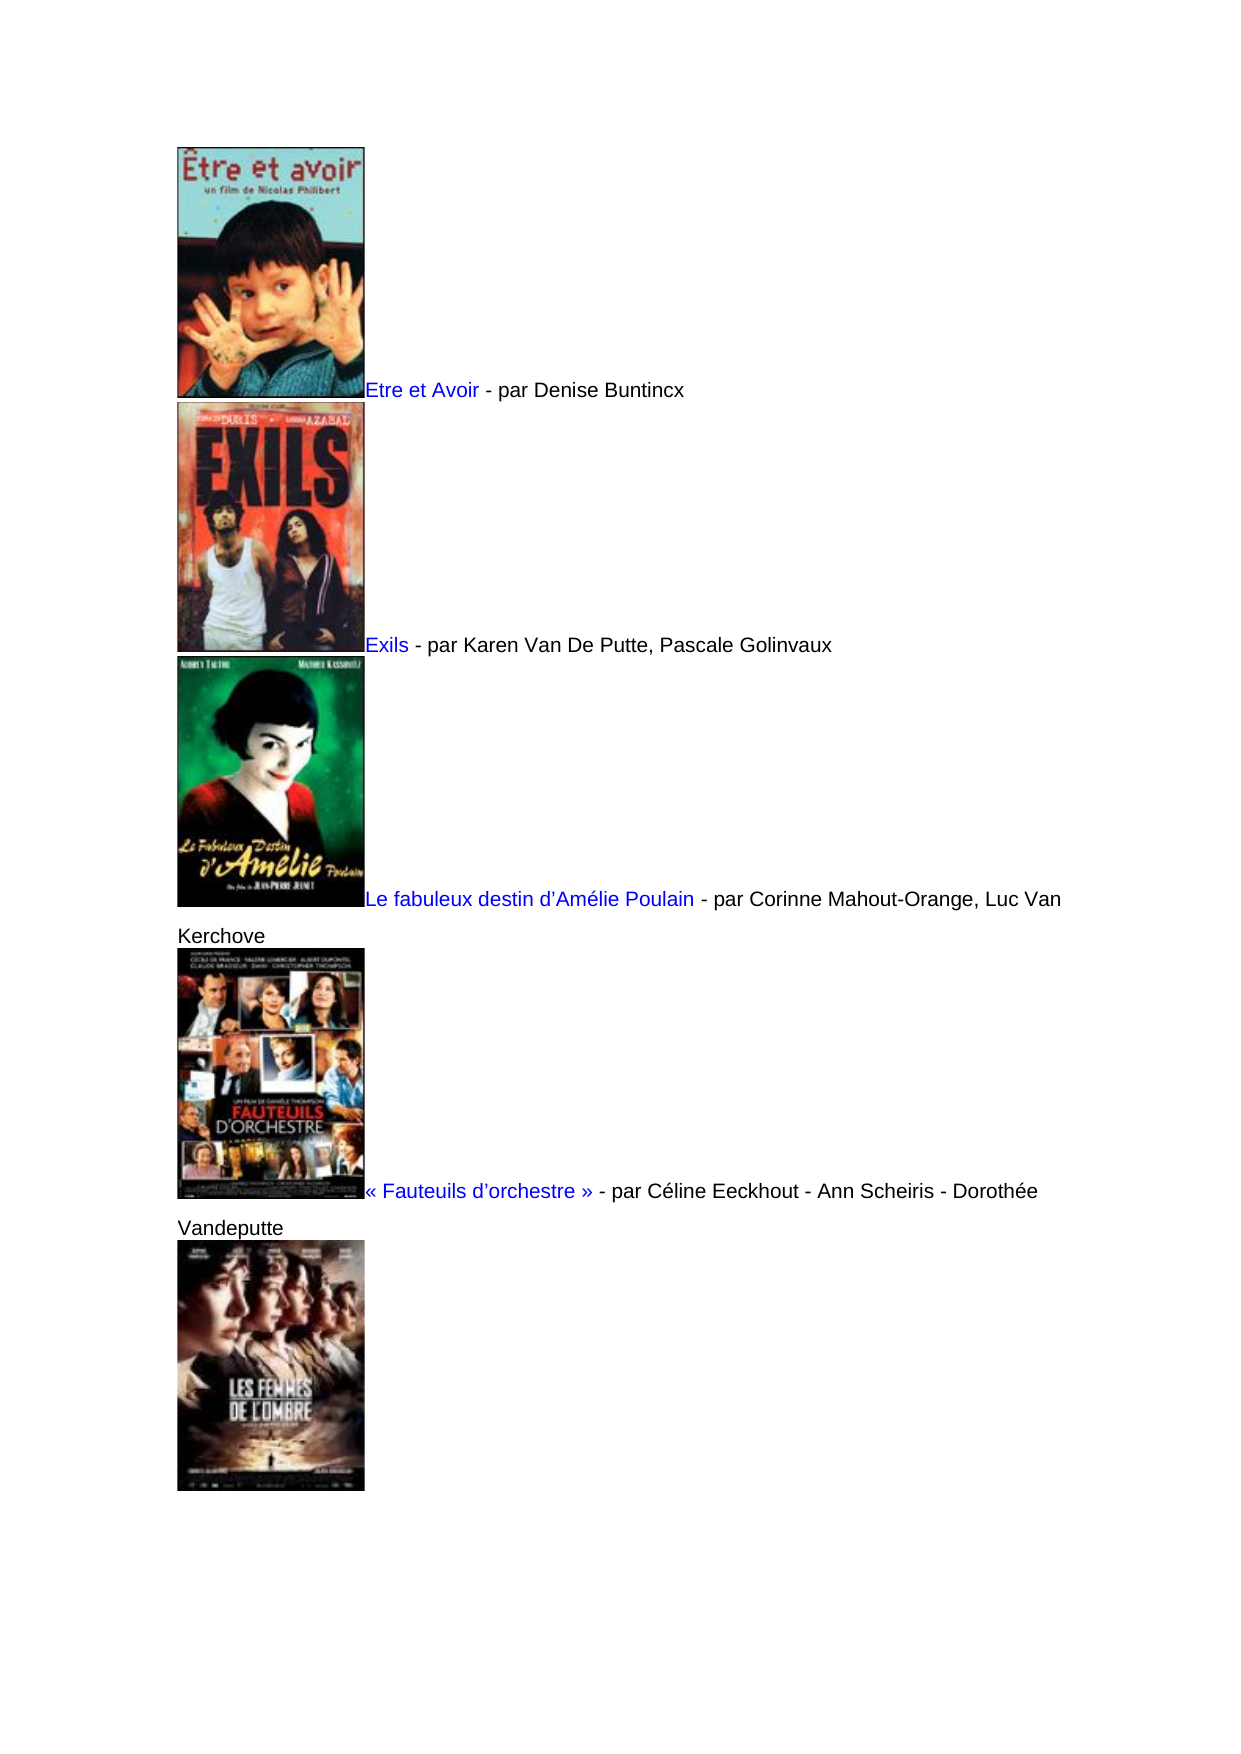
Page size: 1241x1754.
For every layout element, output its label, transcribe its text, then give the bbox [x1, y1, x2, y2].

picture [177, 1240, 365, 1491]
text « Fauteuils d’orchestre » - par Céline Eeckhout - Ann Scheiris - Dorothée Vandeputte [177, 948, 1063, 1240]
picture [177, 402, 365, 652]
picture [177, 948, 365, 1199]
text Etre et Avoir - par Denise Buntincx [177, 148, 1063, 402]
text Exils - par Karen Van De Putte, Pascale Golinvaux [177, 402, 1063, 656]
picture [177, 656, 365, 907]
picture [177, 147, 365, 398]
text Le fabuleux destin d’Amélie Poulain - par Corinne Mahout-Orange, Luc Van Kerchove [177, 656, 1063, 948]
